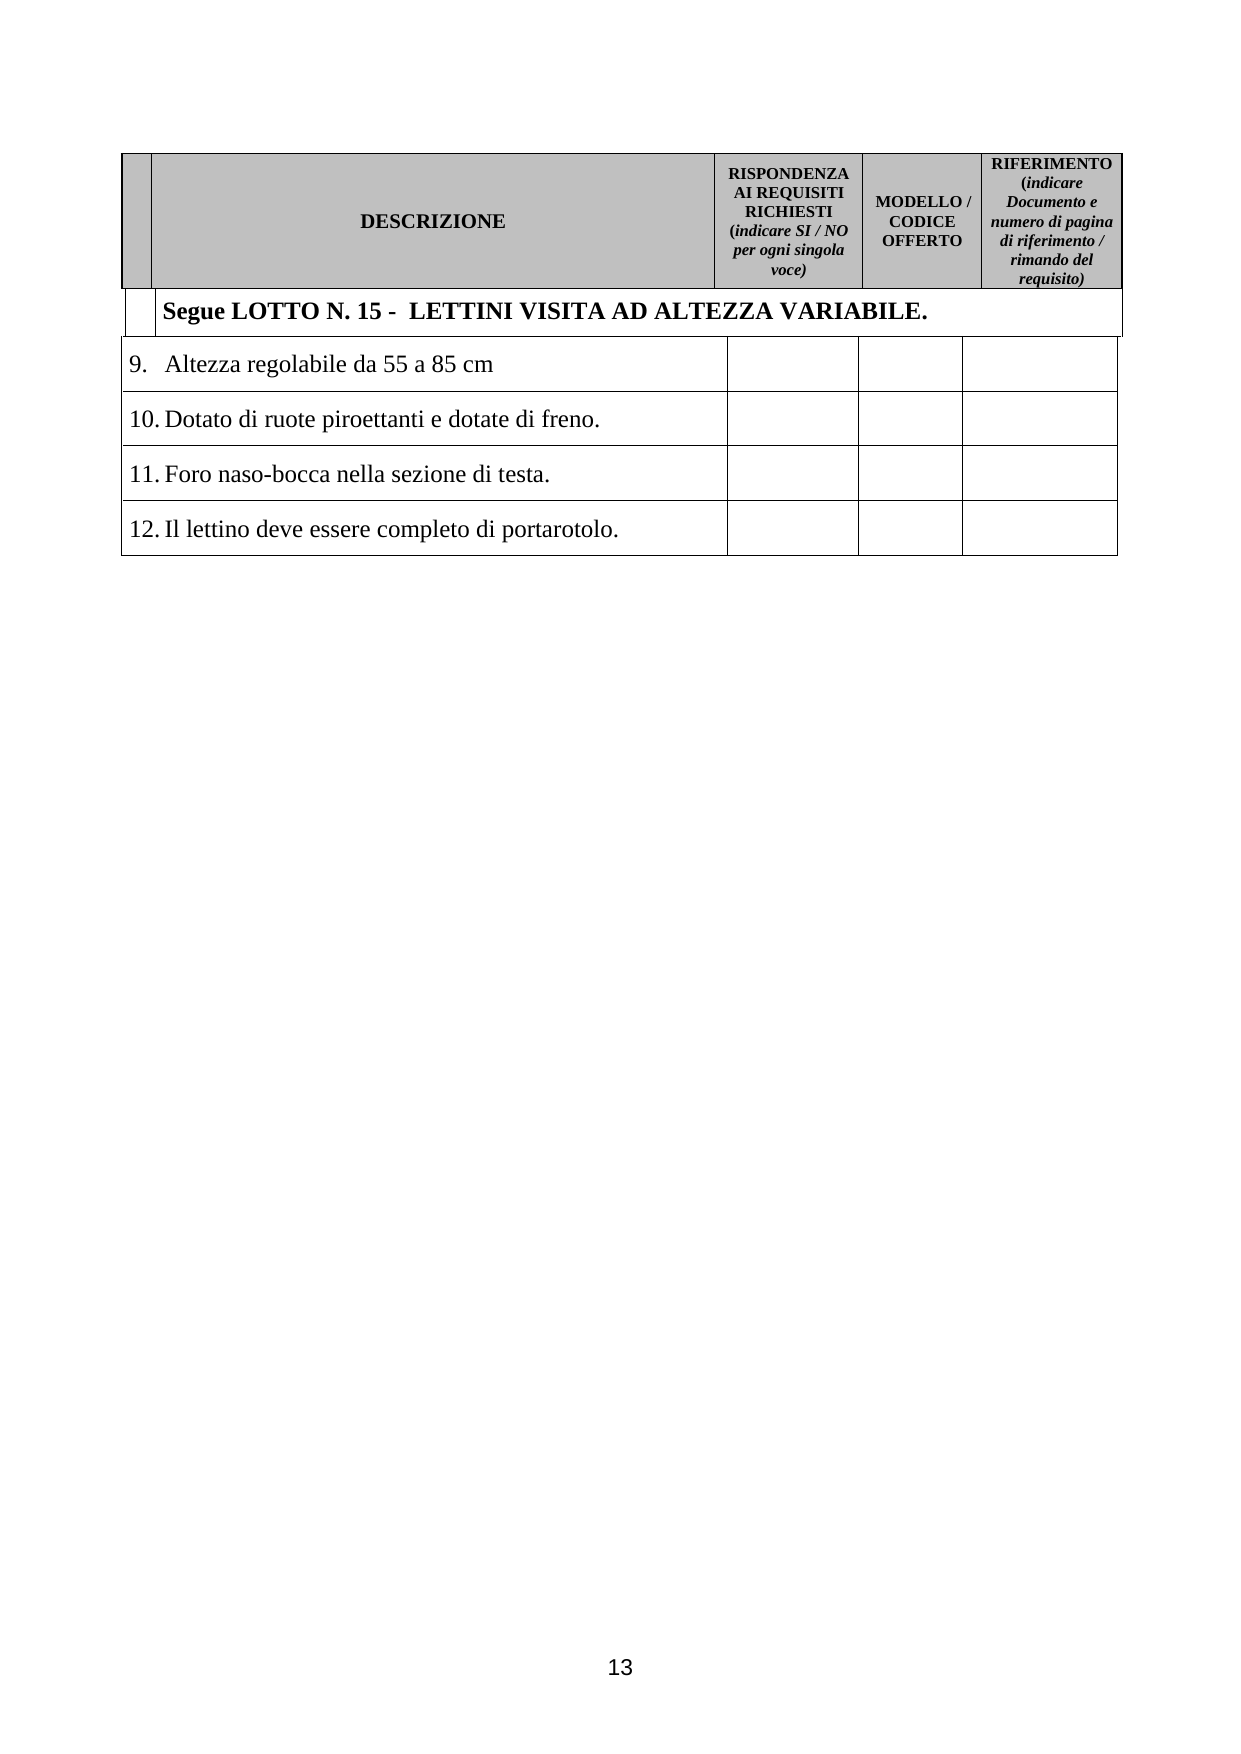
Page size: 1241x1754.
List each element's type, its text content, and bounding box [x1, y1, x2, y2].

table_cell Foro naso-bocca nella sezione di testa. [122, 445, 727, 500]
table_cell [963, 446, 1117, 500]
table_cell Dotato di ruote piroettanti e dotate di freno. [122, 391, 727, 445]
table_cell [859, 446, 962, 500]
table_cell Altezza regolabile da 55 a 85 cm [122, 336, 727, 391]
table_cell [859, 501, 962, 555]
table_cell [859, 392, 962, 445]
table_cell [728, 392, 858, 445]
table_cell RISPONDENZA AI REQUISITI RICHIESTI (indicare SI / NO per ogni singola voce) [715, 154, 862, 288]
table_cell MODELLO / CODICE OFFERTO [863, 154, 981, 288]
table_cell DESCRIZIONE [152, 154, 714, 288]
table_cell [963, 501, 1117, 555]
table_cell [728, 446, 858, 500]
table_cell [123, 154, 151, 288]
table_cell RIFERIMENTO (indicare Documento e numero di pagina di riferimento / rimando del requisito) [982, 154, 1121, 288]
table_cell [126, 289, 155, 336]
table_cell [963, 392, 1117, 445]
table_cell [728, 501, 858, 555]
table_cell [859, 337, 962, 391]
table_cell [963, 337, 1117, 391]
table_cell [728, 337, 858, 391]
table_cell Segue LOTTO N. 15 - LETTINI VISITA AD ALTEZZA VARIABILE. [156, 289, 1122, 336]
table_cell Il lettino deve essere completo di portarotolo. [122, 500, 727, 555]
